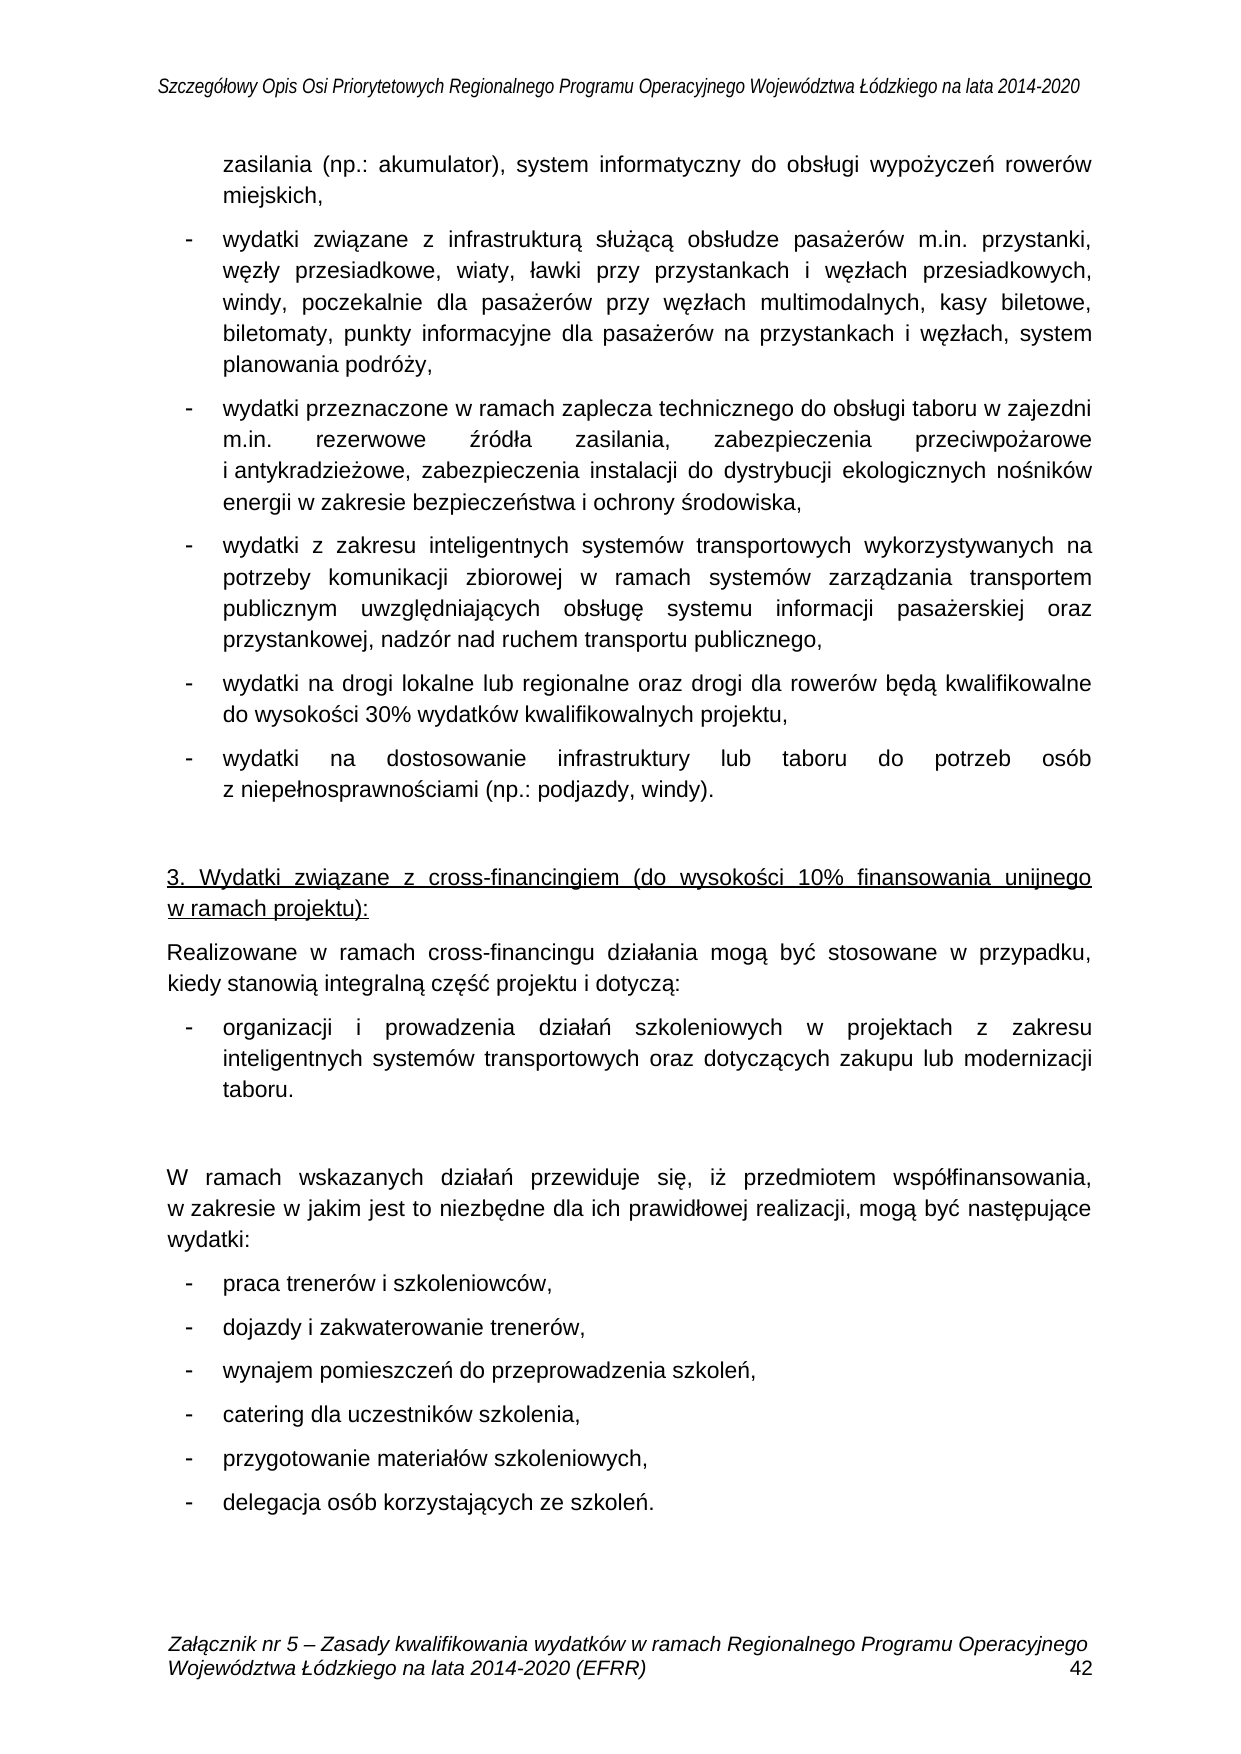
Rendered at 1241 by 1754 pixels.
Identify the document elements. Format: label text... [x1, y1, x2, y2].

list wynajem pomieszczeń do przeprowadzenia szkoleń, [185, 1354, 1092, 1385]
text Realizowane w ramach cross-financingu działania mogą być stosowane w przypadku, kiedy stanowią integralną część projektu i dotyczą: [166, 935, 1092, 998]
text 3. Wydatki związane z cross-financingiem (do wysokości 10% finansowania unijnego w ramach projektu): [166, 860, 1092, 886]
list dojazdy i zakwaterowanie trenerów, [185, 1310, 1092, 1341]
text 3. Wydatki związane z cross-financingiem (do wysokości 10% finansowania unijnego w ramach projektu): [166, 887, 1092, 923]
text W ramach wskazanych działań przewiduje się, iż przedmiotem współfinansowania, w zakresie w jakim jest to niezbędne dla ich prawidłowej realizacji, mogą być następujące wydatki: [166, 1160, 1092, 1254]
list wydatki na drogi lokalne lub regionalne oraz drogi dla rowerów będą kwalifikowalne do wysokości 30% wydatków kwalifikowalnych projektu, [185, 666, 1092, 729]
list delegacja osób korzystających ze szkoleń. [185, 1485, 1092, 1516]
list wydatki przeznaczone w ramach zaplecza technicznego do obsługi taboru w zajezdni m.in. rezerwowe źródła zasilania, zabezpieczenia przeciwpożarowe i antykradzieżowe, zabezpieczenia instalacji do dystrybucji ekologicznych nośników energii w zakresie bezpieczeństwa i ochrony środowiska, [185, 391, 1092, 516]
list wydatki związane z infrastrukturą służącą obsłudze pasażerów m.in. przystanki, węzły przesiadkowe, wiaty, ławki przy przystankach i węzłach przesiadkowych, windy, poczekalnie dla pasażerów przy węzłach multimodalnych, kasy biletowe, biletomaty, punkty informacyjne dla pasażerów na przystankach i węzłach, system planowania podróży, [185, 223, 1092, 379]
list praca trenerów i szkoleniowców, [185, 1266, 1092, 1298]
list wydatki z zakresu inteligentnych systemów transportowych wykorzystywanych na potrzeby komunikacji zbiorowej w ramach systemów zarządzania transportem publicznym uwzględniających obsługę systemu informacji pasażerskiej oraz przystankowej, nadzór nad ruchem transportu publicznego, [185, 529, 1092, 654]
list wydatki na dostosowanie infrastruktury lub taboru do potrzeb osób z niepełnosprawnościami (np.: podjazdy, windy). [185, 741, 1092, 804]
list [185, 148, 1092, 210]
list organizacji i prowadzenia działań szkoleniowych w projektach z zakresu inteligentnych systemów transportowych oraz dotyczących zakupu lub modernizacji taboru. [185, 1010, 1092, 1104]
list catering dla uczestników szkolenia, [185, 1398, 1092, 1429]
list przygotowanie materiałów szkoleniowych, [185, 1441, 1092, 1473]
